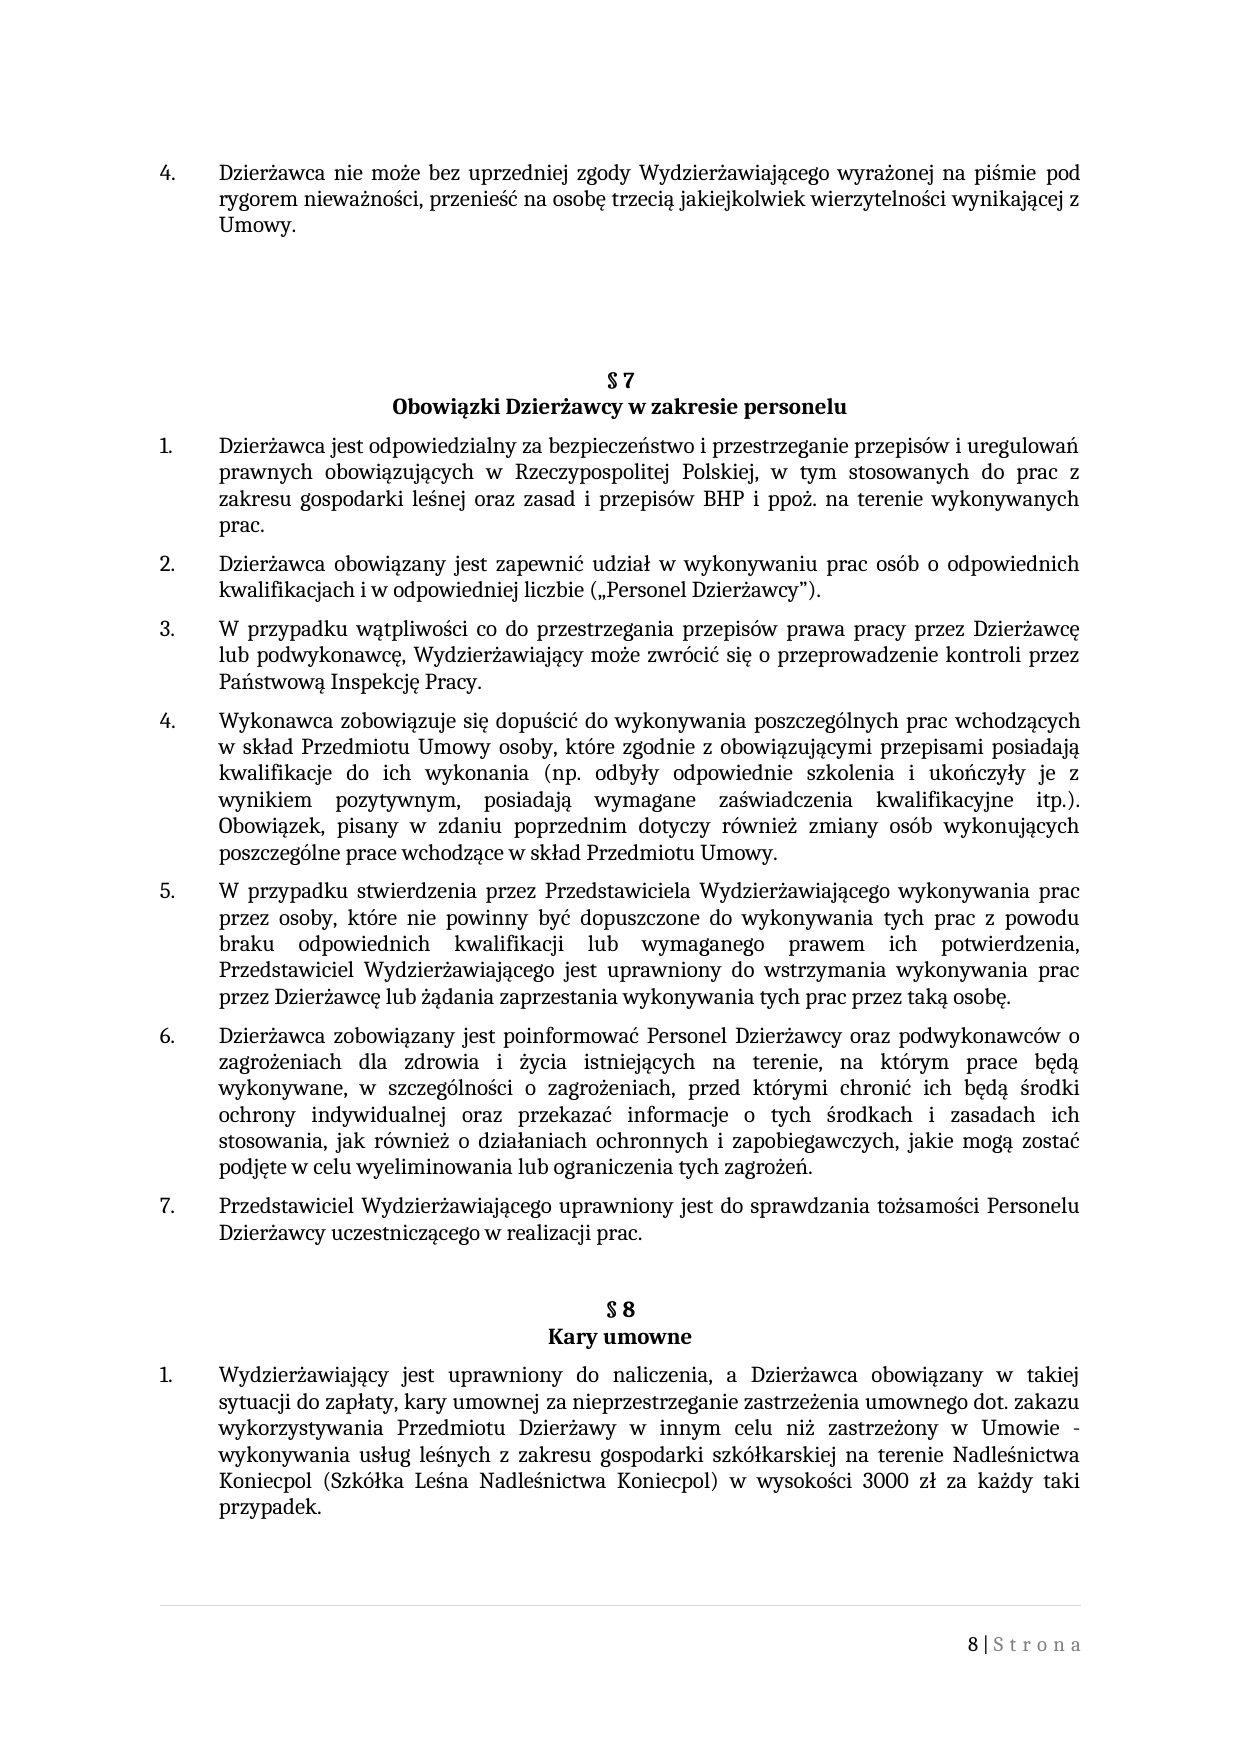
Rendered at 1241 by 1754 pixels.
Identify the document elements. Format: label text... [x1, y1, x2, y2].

list Wydzierżawiający jest uprawniony do naliczenia, a Dzierżawca obowiązany w takiej sytuacji do zapłaty, kary umownej za nieprzestrzeganie zastrzeżenia umownego dot. zakazu wykorzystywania Przedmiotu Dzierżawy w innym celu niż zastrzeżony w Umowie - wykonywania usług leśnych z zakresu gospodarki szkółkarskiej na terenie Nadleśnictwa Koniecpol (Szkółka Leśna Nadleśnictwa Koniecpol) w wysokości 3000 zł za każdy taki przypadek. [159, 1362, 1081, 1520]
list Przedstawiciel Wydzierżawiającego uprawniony jest do sprawdzania tożsamości Personelu Dzierżawcy uczestniczącego w realizacji prac. [159, 1193, 1081, 1246]
list W przypadku wątpliwości co do przestrzegania przepisów prawa pracy przez Dzierżawcę lub podwykonawcę, Wydzierżawiający może zwrócić się o przeprowadzenie kontroli przez Państwową Inspekcję Pracy. [159, 616, 1081, 695]
list Dzierżawca jest odpowiedzialny za bezpieczeństwo i przestrzeganie przepisów i uregulowań prawnych obowiązujących w Rzeczypospolitej Polskiej, w tym stosowanych do prac z zakresu gospodarki leśnej oraz zasad i przepisów BHP i ppoż. na terenie wykonywanych prac. [159, 433, 1081, 538]
list Dzierżawca nie może bez uprzedniej zgody Wydzierżawiającego wyrażonej na piśmie pod rygorem nieważności, przenieść na osobę trzecią jakiejkolwiek wierzytelności wynikającej z Umowy. [159, 159, 1081, 238]
list Wykonawca zobowiązuje się dopuścić do wykonywania poszczególnych prac wchodzących w skład Przedmiotu Umowy osoby, które zgodnie z obowiązującymi przepisami posiadają kwalifikacje do ich wykonania (np. odbyły odpowiednie szkolenia i ukończyły je z wynikiem pozytywnym, posiadają wymagane zaświadczenia kwalifikacyjne itp.). Obowiązek, pisany w zdaniu poprzednim dotyczy również zmiany osób wykonujących poszczególne prace wchodzące w skład Przedmiotu Umowy. [159, 707, 1081, 866]
list Dzierżawca zobowiązany jest poinformować Personel Dzierżawcy oraz podwykonawców o zagrożeniach dla zdrowia i życia istniejących na terenie, na którym prace będą wykonywane, w szczególności o zagrożeniach, przed którymi chronić ich będą środki ochrony indywidualnej oraz przekazać informacje o tych środkach i zasadach ich stosowania, jak również o działaniach ochronnych i zapobiegawczych, jakie mogą zostać podjęte w celu wyeliminowania lub ograniczenia tych zagrożeń. [159, 1022, 1081, 1181]
text § 7 Obowiązki Dzierżawcy w zakresie personelu [159, 368, 1081, 420]
list W przypadku stwierdzenia przez Przedstawiciela Wydzierżawiającego wykonywania prac przez osoby, które nie powinny być dopuszczone do wykonywania tych prac z powodu braku odpowiednich kwalifikacji lub wymaganego prawem ich potwierdzenia, Przedstawiciel Wydzierżawiającego jest uprawniony do wstrzymania wykonywania prac przez Dzierżawcę lub żądania zaprzestania wykonywania tych prac przez taką osobę. [159, 878, 1081, 1010]
list Dzierżawca obowiązany jest zapewnić udział w wykonywaniu prac osób o odpowiednich kwalifikacjach i w odpowiedniej liczbie („Personel Dzierżawcy”). [159, 551, 1081, 603]
text § 8 Kary umowne [159, 1297, 1081, 1350]
